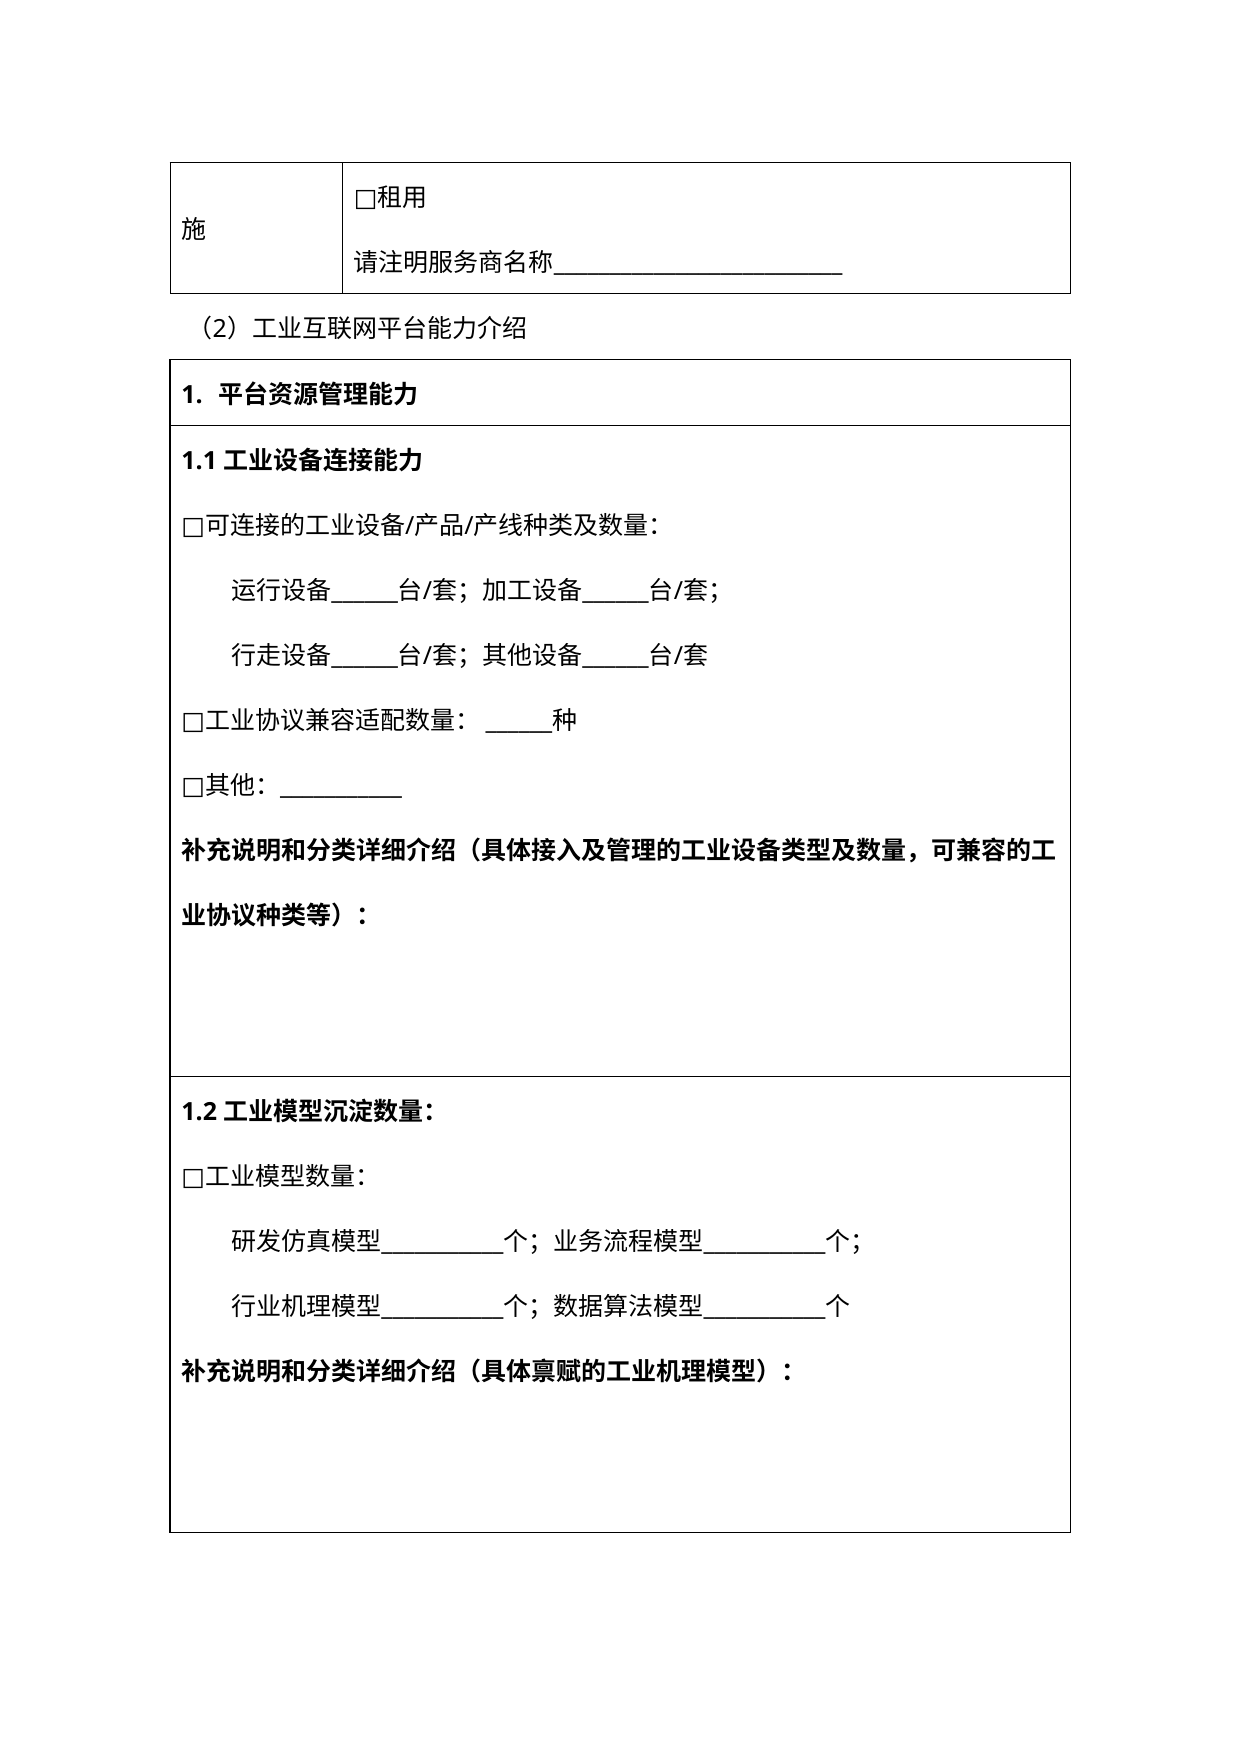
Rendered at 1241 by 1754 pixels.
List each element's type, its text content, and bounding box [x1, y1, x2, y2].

table_cell IaaS基础设施 [171, 163, 342, 293]
table_header 平台资源管理能力 [171, 360, 1070, 425]
table_cell 1.2 工业模型沉淀数量： □工业模型数量： 研发仿真模型___________个；业务流程模型___________个； 行业机理模型___________个；数据算法模型___________个 补充说明和分类详细介绍（具体禀赋的工业机理模型）： [171, 1077, 1070, 1532]
text （2）工业互联网平台能力介绍 [187, 294, 1053, 359]
table_cell □租用 请注明服务商名称__________________________ [343, 163, 1070, 293]
table_cell 1.1 工业设备连接能力 □可连接的工业设备/产品/产线种类及数量： 运行设备______台/套；加工设备______台/套； 行走设备______台/套；其他设备______台/套 □工业协议兼容适配数量： ______种 □其他：___________ 补充说明和分类详细介绍（具体接入及管理的工业设备类型及数量，可兼容的工业协议种类等）： [171, 426, 1070, 1076]
